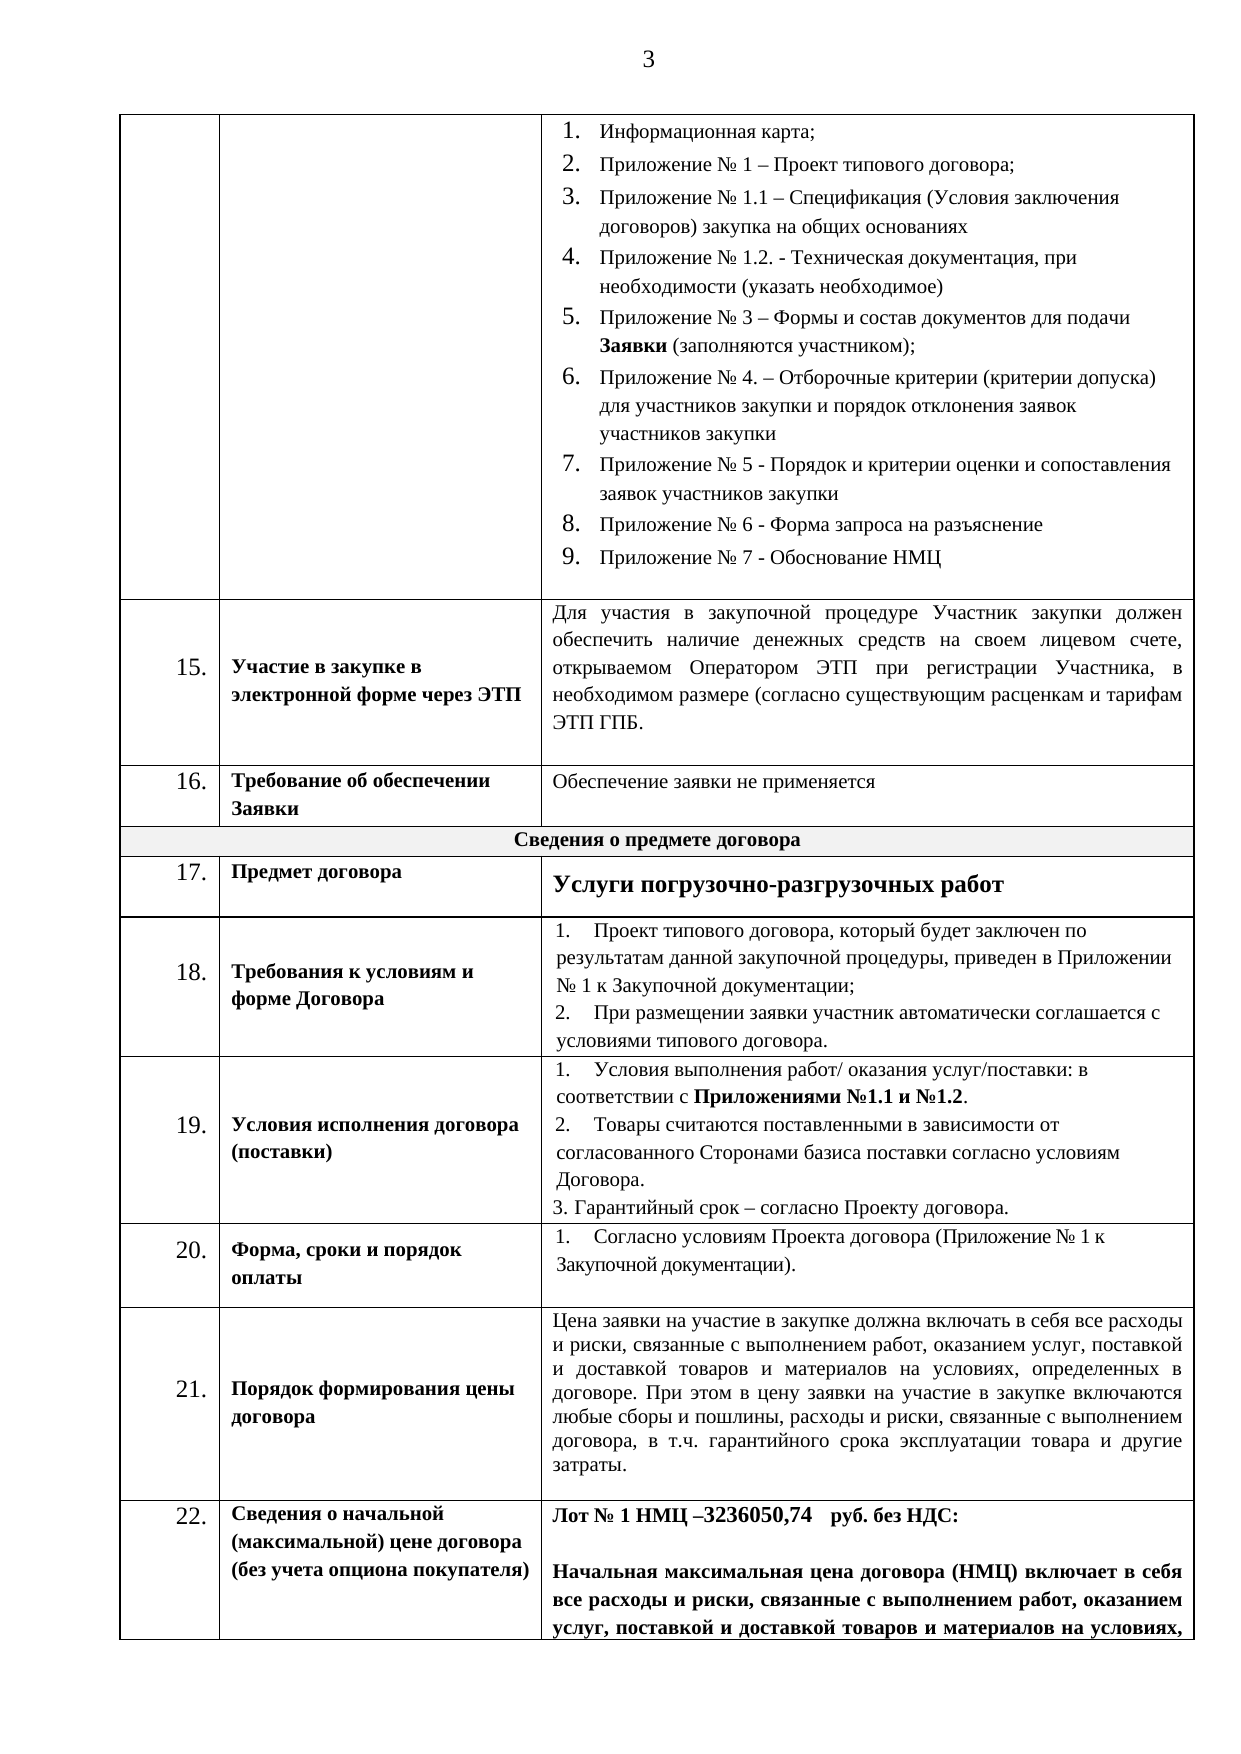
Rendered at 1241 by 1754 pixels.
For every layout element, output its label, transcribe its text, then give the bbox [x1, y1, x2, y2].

table_cell [121, 1501, 219, 1639]
table_cell [121, 1308, 219, 1500]
table_cell Сведения о предмете договора [121, 827, 1193, 856]
table_cell [121, 918, 219, 1056]
table_cell Форма, сроки и порядок оплаты [220, 1224, 541, 1307]
table_cell Согласно условиям Проекта договора (Приложение № 1 к Закупочной документации). [542, 1224, 1193, 1307]
table_cell Проект типового договора, который будет заключен по результатам данной закупочной процедуры, приведен в Приложении № 1 к Закупочной документации; При размещении заявки участник автоматически соглашается с условиями типового договора. [542, 918, 1193, 1056]
table_cell [121, 857, 219, 916]
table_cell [220, 115, 541, 598]
table_cell [121, 1057, 219, 1223]
table_cell [121, 600, 219, 765]
table_cell Порядок формирования цены договора [220, 1308, 541, 1500]
table_cell [121, 766, 219, 826]
table_cell Обеспечение заявки не применяется [542, 766, 1193, 826]
table_cell Для участия в закупочной процедуре Участник закупки должен обеспечить наличие денежных средств на своем лицевом счете, открываемом Оператором ЭТП при регистрации Участника, в необходимом размере (согласно существующим расценкам и тарифам ЭТП ГПБ. [542, 600, 1193, 765]
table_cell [220, 1501, 541, 1639]
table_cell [542, 115, 1193, 598]
table_cell Требования к условиям и форме Договора [220, 918, 541, 1056]
table_cell Условия исполнения договора (поставки) [220, 1057, 541, 1223]
table_cell [121, 115, 219, 598]
table_cell Требование об обеспечении Заявки [220, 766, 541, 826]
table_cell Предмет договора [220, 857, 541, 916]
table_cell [121, 1224, 219, 1307]
table_cell Услуги погрузочно-разгрузочных работ [542, 857, 1193, 916]
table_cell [542, 1501, 1193, 1639]
table_cell Цена заявки на участие в закупке должна включать в себя все расходы и риски, связанные с выполнением работ, оказанием услуг, поставкой и доставкой товаров и материалов на условиях, определенных в договоре. При этом в цену заявки на участие в закупке включаются любые сборы и пошлины, расходы и риски, связанные с выполнением договора, в т.ч. гарантийного срока эксплуатации товара и другие затраты. [542, 1308, 1193, 1500]
table_cell Участие в закупке в электронной форме через ЭТП [220, 600, 541, 765]
table_cell Условия выполнения работ/ оказания услуг/поставки: в соответствии с Приложениями №1.1 и №1.2. Товары считаются поставленными в зависимости от согласованного Сторонами базиса поставки согласно условиям Договора. Гарантийный срок – согласно Проекту договора. [542, 1057, 1193, 1223]
